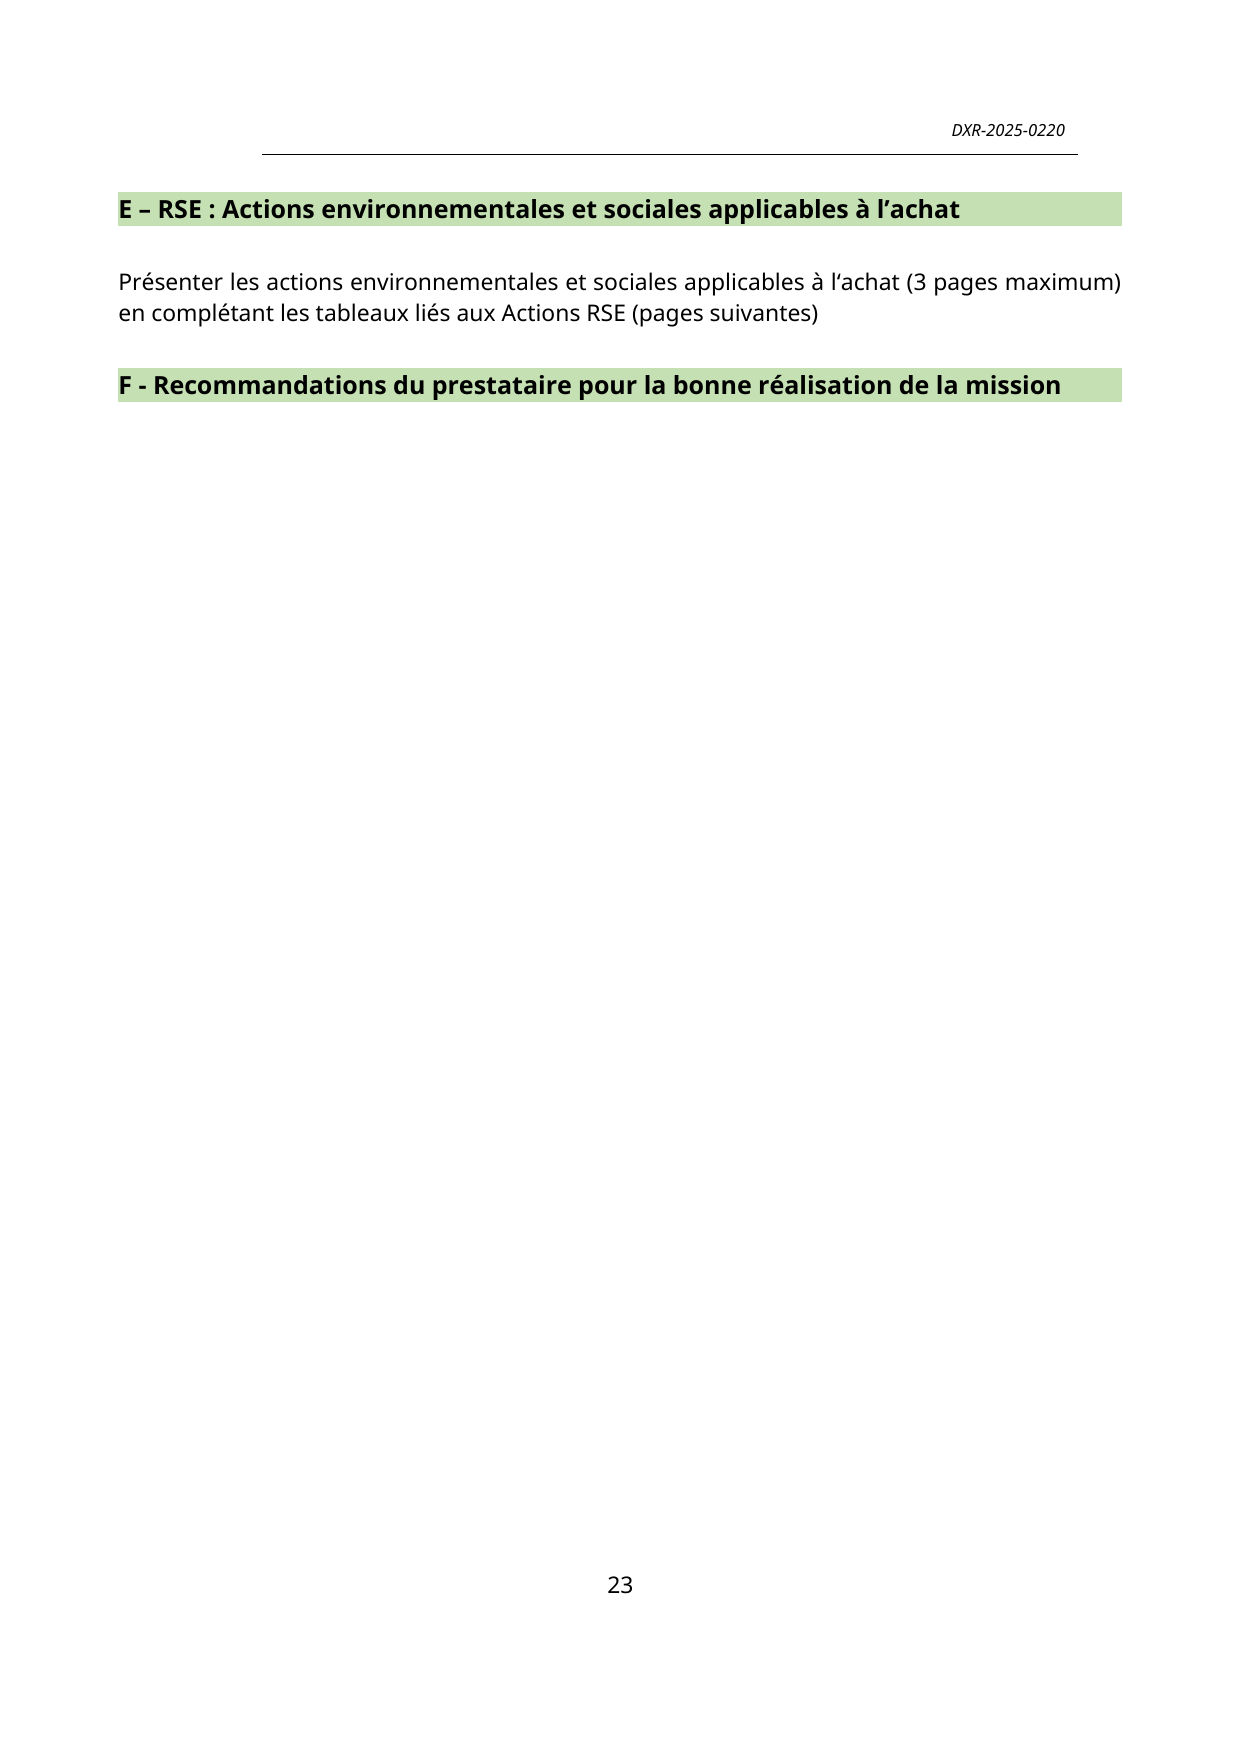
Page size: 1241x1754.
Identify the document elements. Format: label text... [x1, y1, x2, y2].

text E – RSE : Actions environnementales et sociales applicables à l’achat [118, 192, 1122, 226]
text Présenter les actions environnementales et sociales applicables à l‘achat (3 pages maximum) en complétant les tableaux liés aux Actions RSE (pages suivantes) [118, 266, 1122, 328]
text F - Recommandations du prestataire pour la bonne réalisation de la mission [118, 368, 1122, 402]
